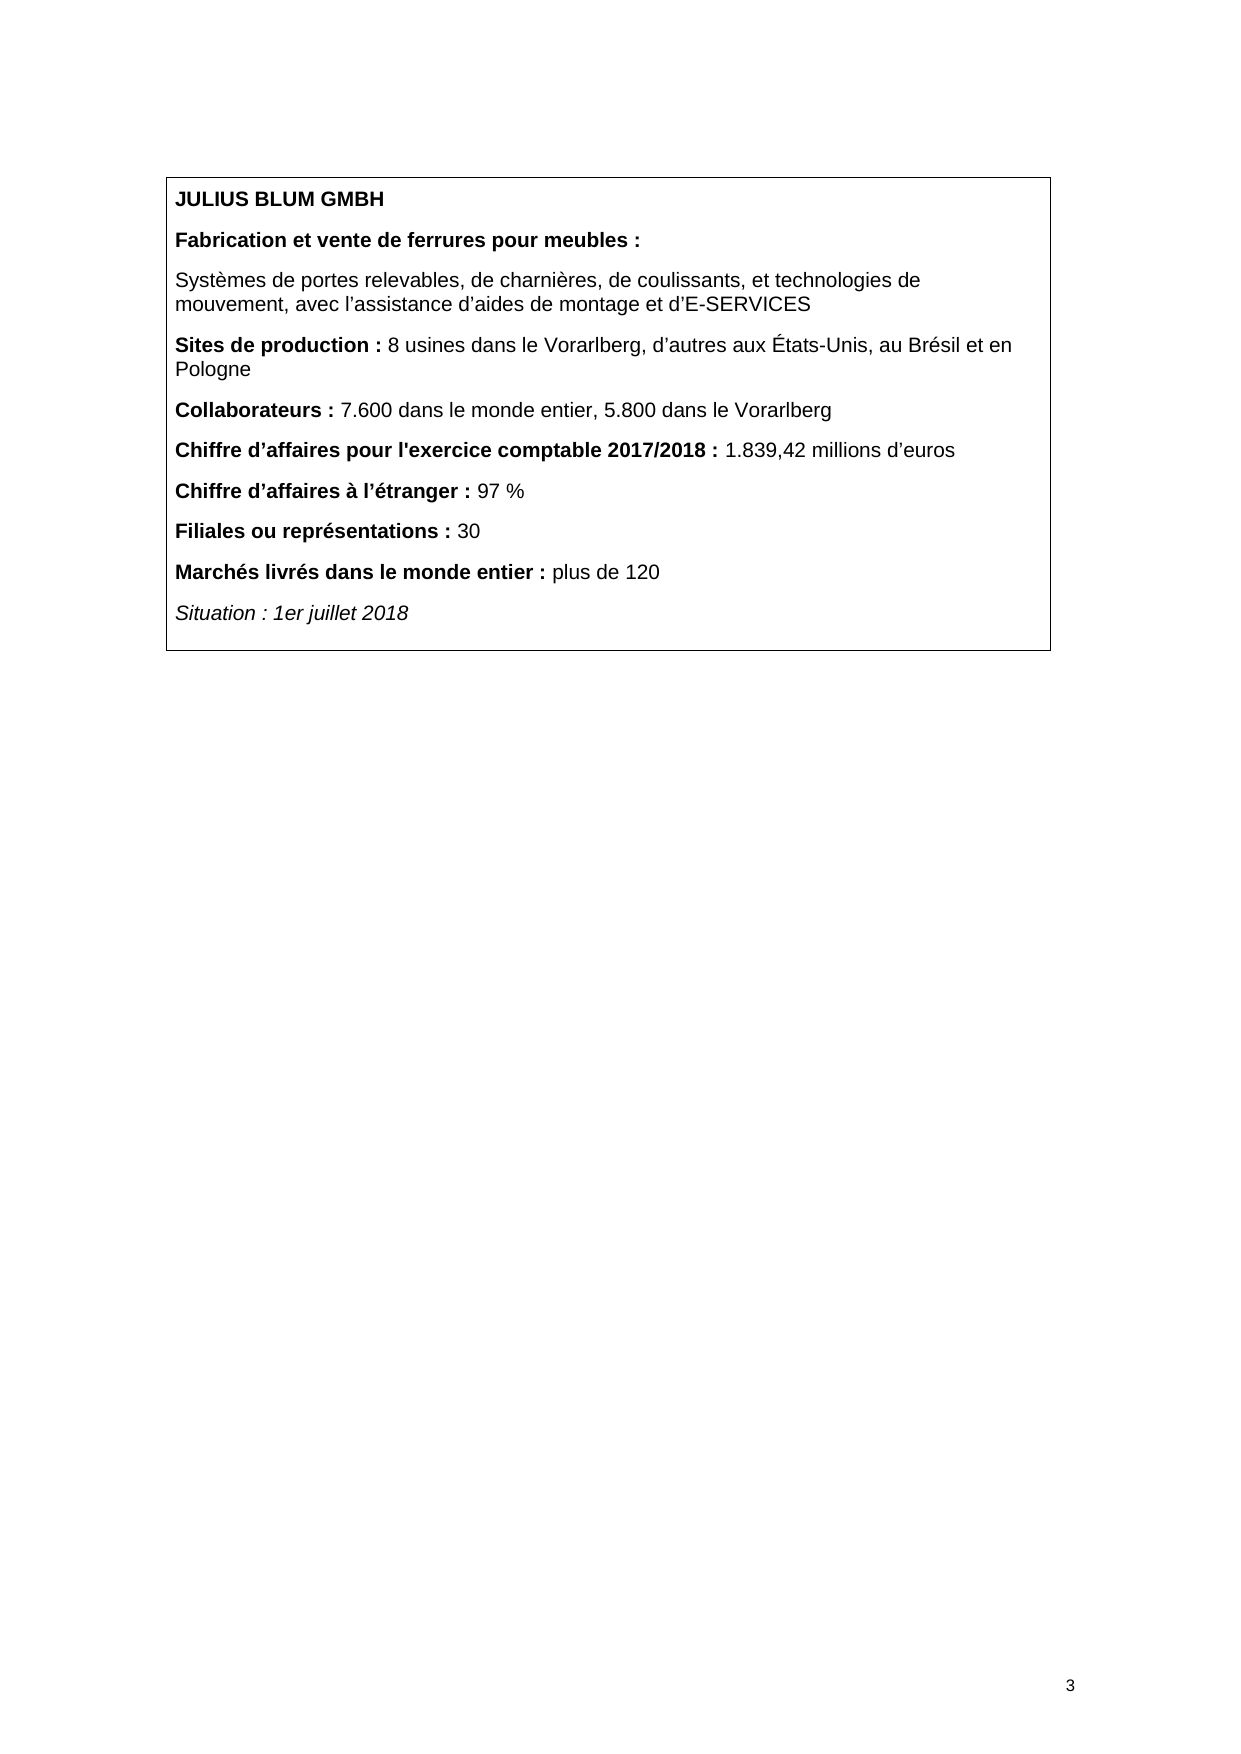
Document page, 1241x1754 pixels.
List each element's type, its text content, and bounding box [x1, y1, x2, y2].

table_header JULIUS BLUM GMBH Fabrication et vente de ferrures pour meubles : Systèmes de portes relevables, de charnières, de coulissants, et technologies de mouvement, avec l’assistance d’aides de montage et d’E-SERVICES Sites de production : 8 usines dans le Vorarlberg, d’autres aux États-Unis, au Brésil et en Pologne Collaborateurs : 7.600 dans le monde entier, 5.800 dans le Vorarlberg Chiffre d’affaires pour l'exercice comptable 2017/2018 : 1.839,42 millions d’euros Chiffre d’affaires à l’étranger : 97 % Filiales ou représentations : 30 Marchés livrés dans le monde entier : plus de 120 Situation : 1er juillet 2018 [167, 178, 1050, 650]
